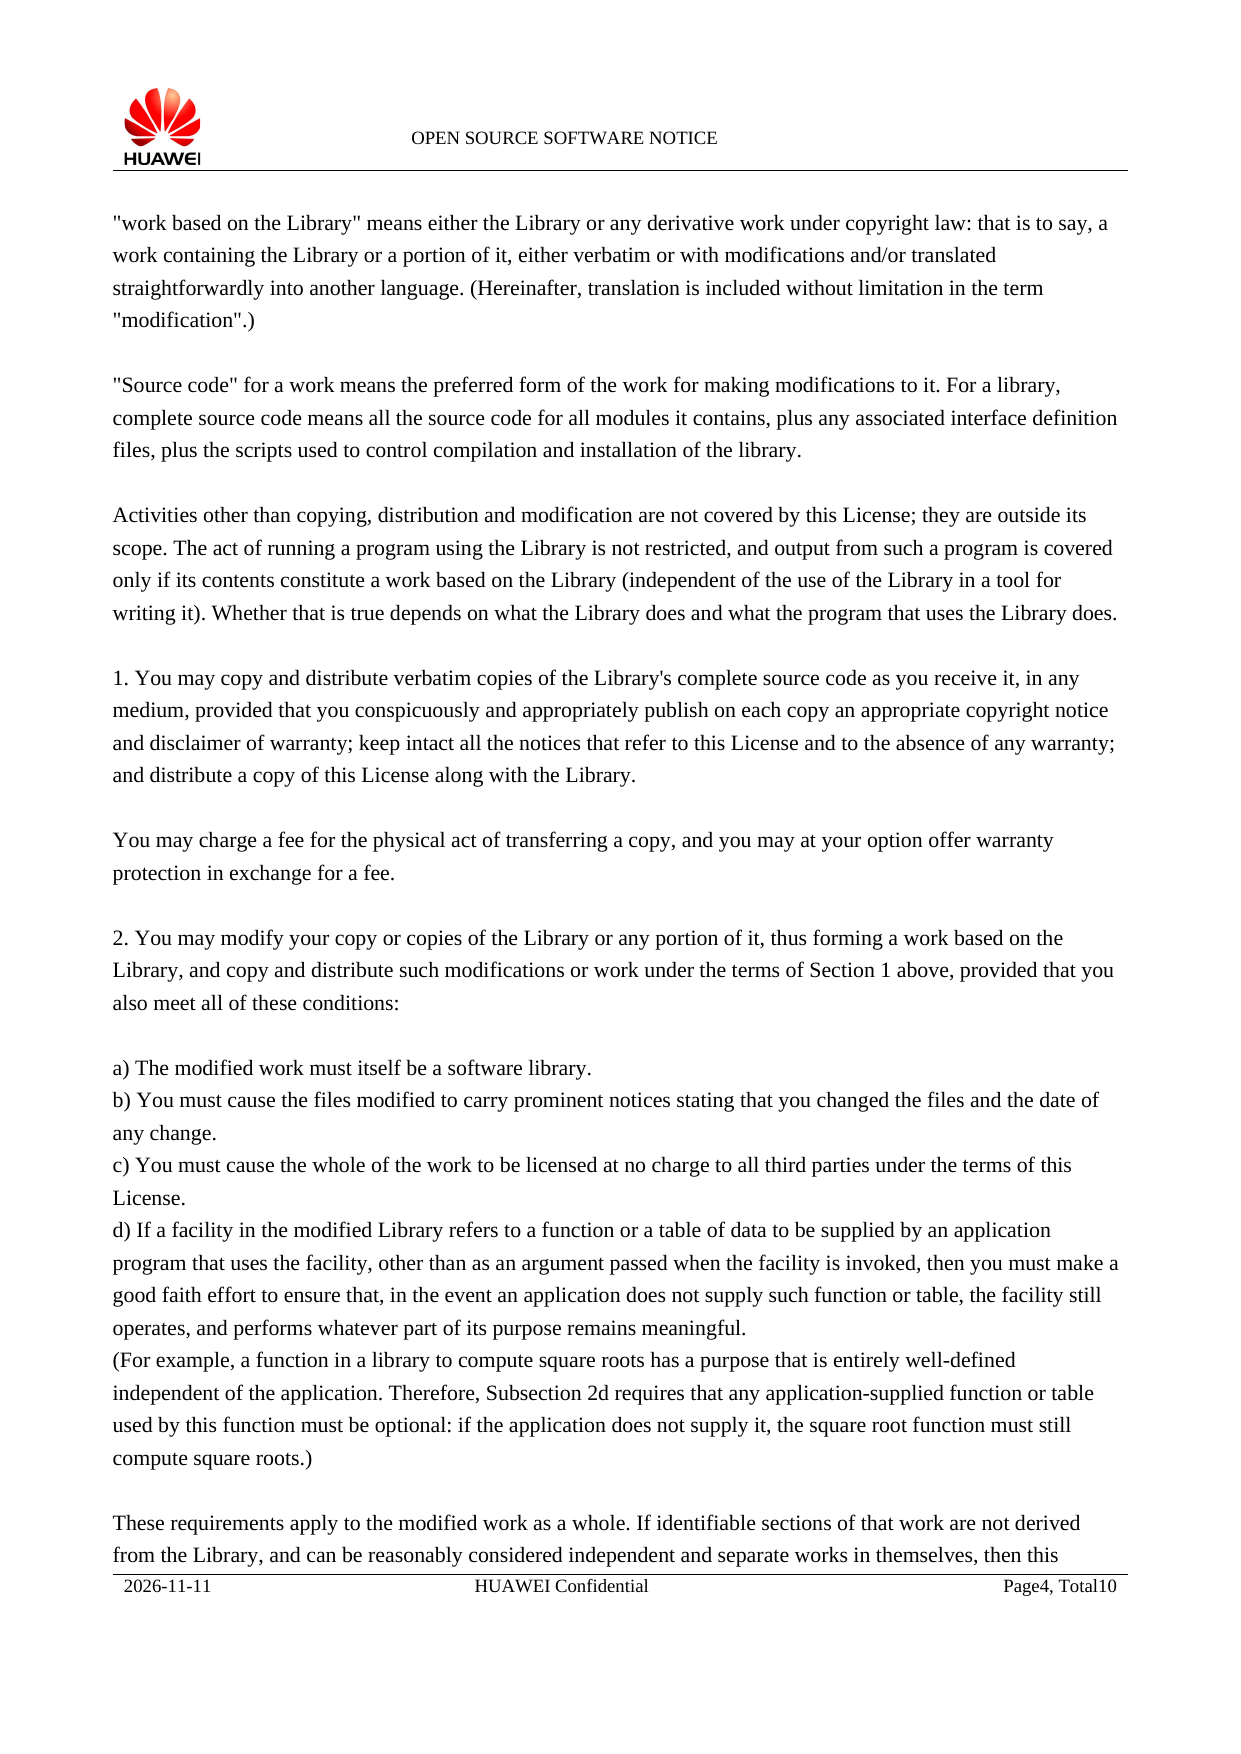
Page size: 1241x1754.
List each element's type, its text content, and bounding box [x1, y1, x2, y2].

picture [124, 88, 201, 165]
